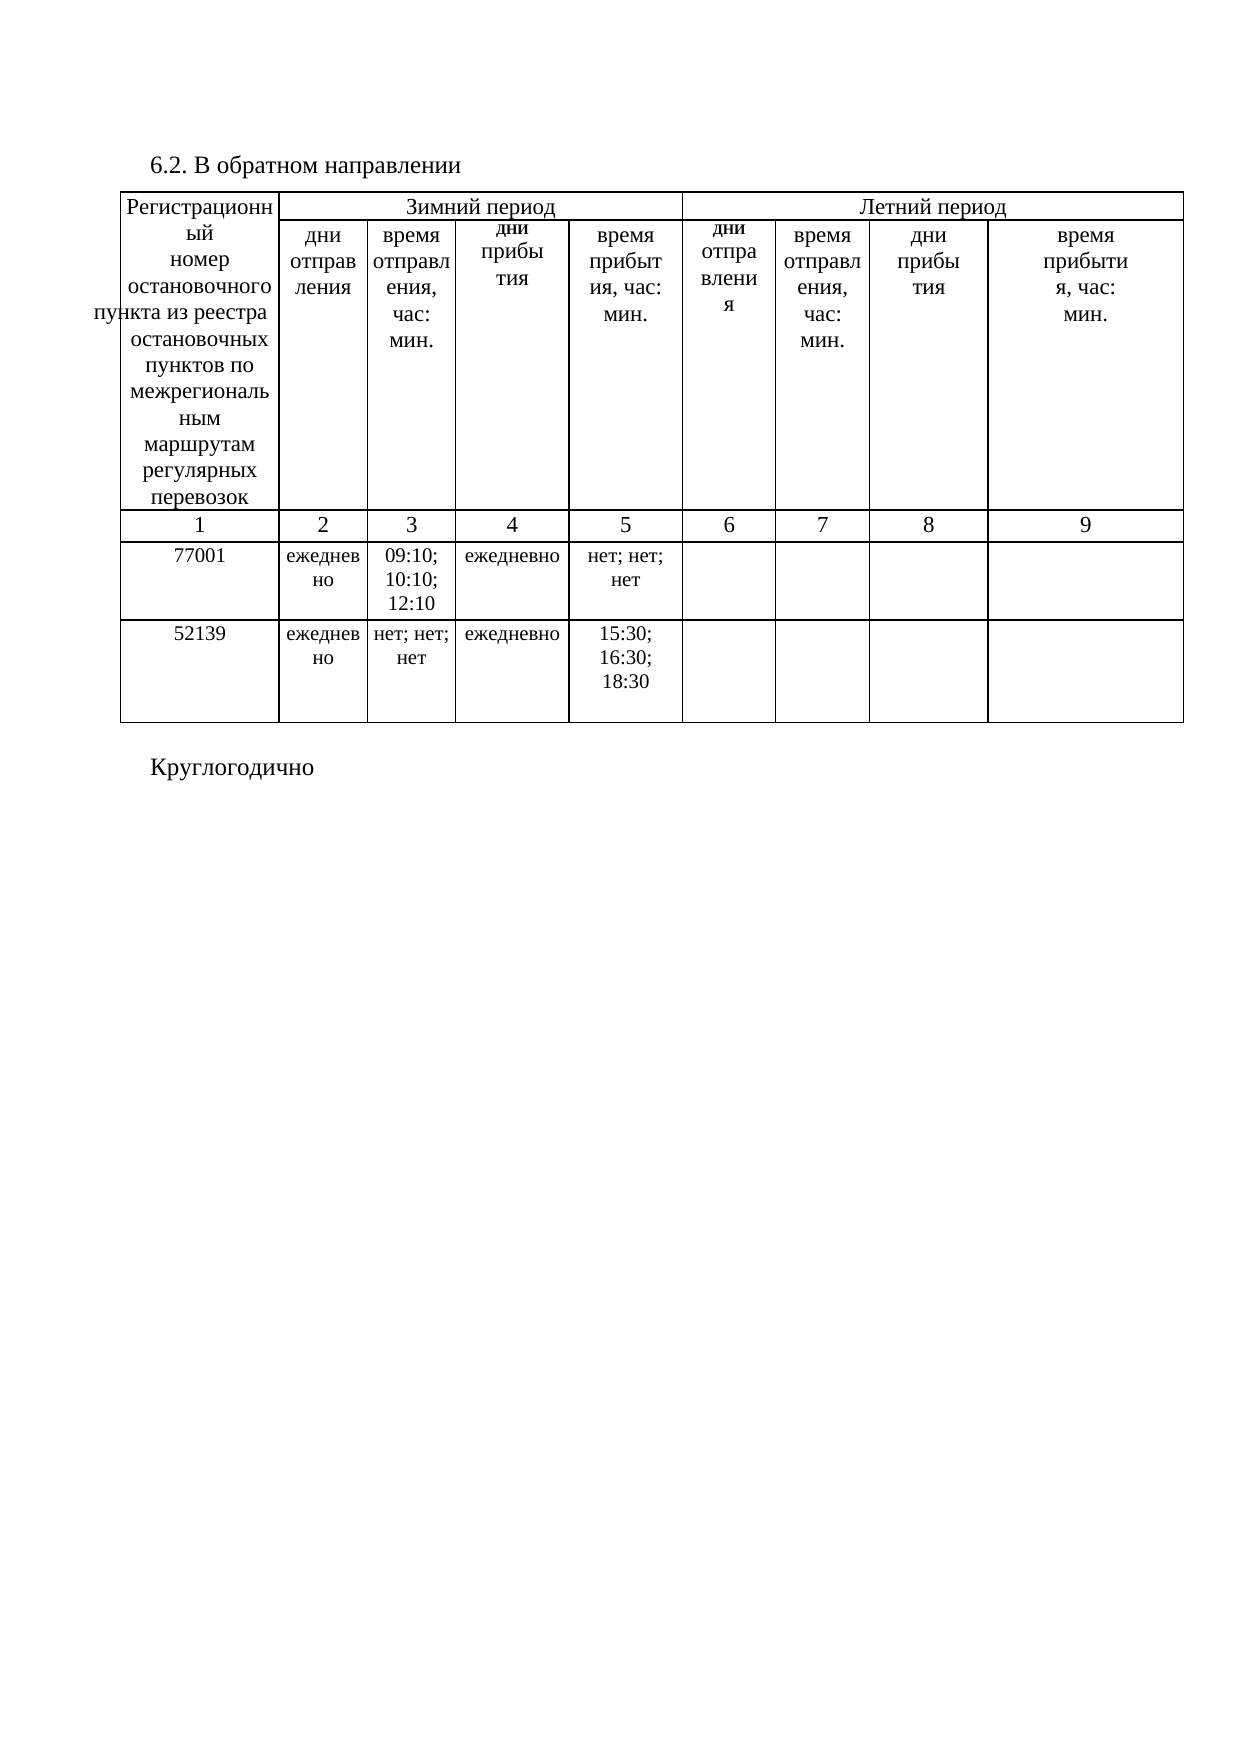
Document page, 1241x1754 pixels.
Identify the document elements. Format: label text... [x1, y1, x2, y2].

table_cell время прибыти я, час: мин. [989, 221, 1183, 509]
table_header Зимний период [280, 193, 682, 219]
text Круглогодично [150, 752, 1090, 781]
table_cell 52139 [121, 621, 278, 722]
table_header Летний период [683, 193, 1183, 219]
table_cell 4 [456, 511, 568, 541]
table_cell [989, 621, 1183, 722]
table_cell ДНИ прибы тия [456, 221, 568, 509]
table_cell нет; нет; нет [368, 621, 455, 722]
table_cell 77001 [121, 543, 278, 619]
table_cell ежедневно [456, 621, 568, 722]
table_cell 09:10; 10:10; 12:10 [368, 543, 455, 619]
table_cell 2 [280, 511, 367, 541]
table_cell 6 [683, 511, 775, 541]
table_cell [683, 543, 775, 619]
table_cell 3 [368, 511, 455, 541]
table_cell ежедневно [456, 543, 568, 619]
table_cell [776, 621, 869, 722]
table_cell 7 [776, 511, 869, 541]
table_cell 5 [570, 511, 682, 541]
table_cell ежедневно [280, 543, 367, 619]
table_cell [870, 543, 987, 619]
table_cell 1 [121, 511, 278, 541]
table_cell нет; нет; нет [570, 543, 682, 619]
table_cell 8 [870, 511, 987, 541]
table_cell 15:30; 16:30; 18:30 [570, 621, 682, 722]
table_cell [870, 621, 987, 722]
table_header Регистрационный номер остановочного пункта из реестра остановочных пунктов по межрегиональным маршрутам регулярных перевозок [121, 193, 278, 509]
table_cell время отправл ения, час: мин. [776, 221, 869, 509]
table_cell дни прибы тия [870, 221, 987, 509]
table_cell 9 [989, 511, 1183, 541]
table_cell ДНИ отпра влени я [683, 221, 775, 509]
table_cell [989, 543, 1183, 619]
text 6.2. В обратном направлении [150, 150, 1090, 179]
table_cell время отправл ения, час: мин. [368, 221, 455, 509]
table_cell дни отправ ления [280, 221, 367, 509]
table_cell время прибыт ия, час: мин. [570, 221, 682, 509]
table_cell [776, 543, 869, 619]
table_cell [683, 621, 775, 722]
table_cell ежедневно [280, 621, 367, 722]
